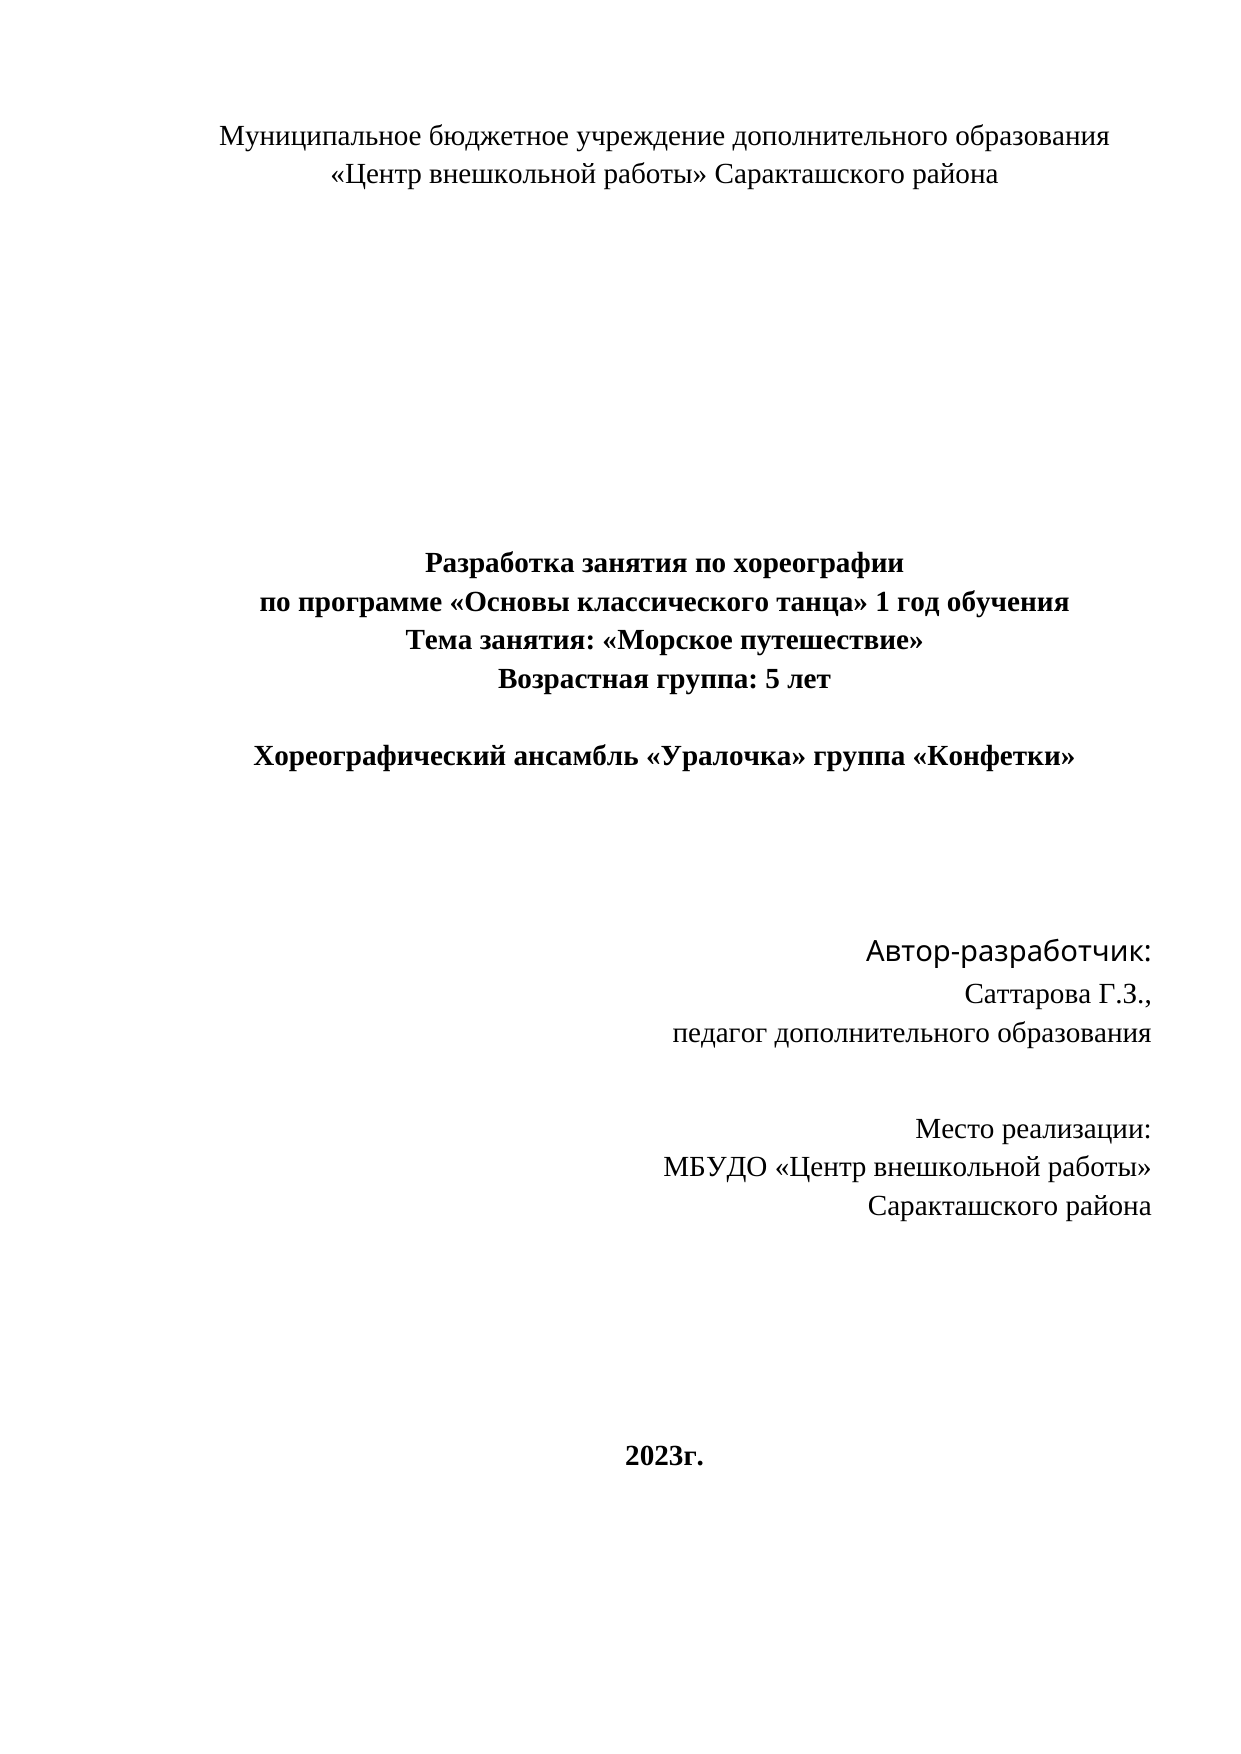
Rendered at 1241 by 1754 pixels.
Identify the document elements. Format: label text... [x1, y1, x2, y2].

text Хореографический ансамбль «Уралочка» группа «Конфетки» [177, 738, 1152, 771]
text педагог дополнительного образования [177, 1015, 1152, 1048]
text Муниципальное бюджетное учреждение дополнительного образования [177, 118, 1152, 152]
text по программе «Основы классического танца» 1 год обучения [177, 584, 1152, 617]
text МБУДО «Центр внешкольной работы» [177, 1149, 1152, 1183]
text 2023г. [177, 1438, 1152, 1471]
text Автор-разработчик: [177, 931, 1152, 970]
text Саттарова Г.З., [177, 976, 1152, 1010]
text «Центр внешкольной работы» Саракташского района [177, 157, 1152, 190]
text Место реализации: [177, 1111, 1152, 1144]
text Саракташского района [177, 1188, 1152, 1222]
text Возрастная группа: 5 лет [177, 661, 1152, 694]
text Тема занятия: «Морское путешествие» [177, 622, 1152, 656]
text Разработка занятия по хореографии [177, 545, 1152, 579]
